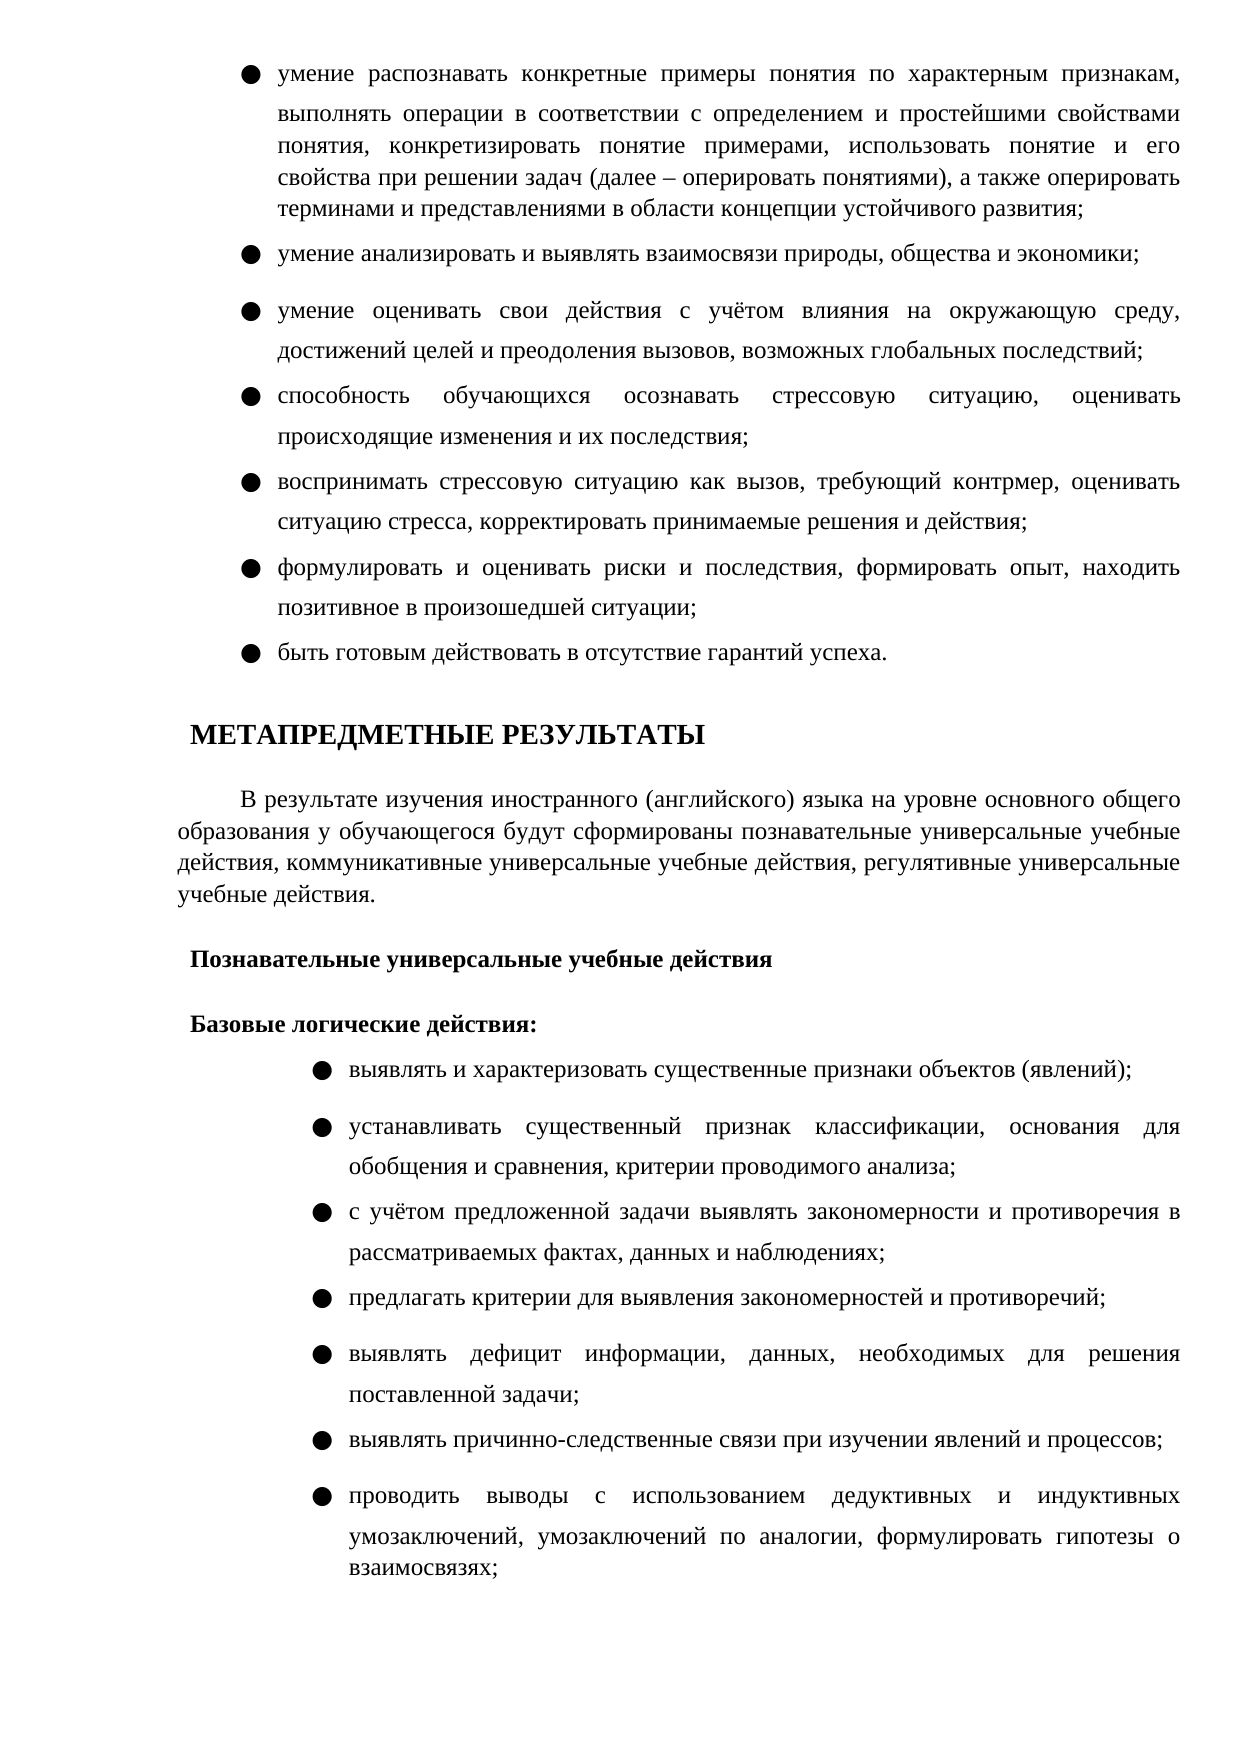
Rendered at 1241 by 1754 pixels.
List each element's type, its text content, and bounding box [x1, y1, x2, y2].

list формулировать и оценивать риски и последствия, формировать опыт, находить позитивное в произошедшей ситуации; [240, 538, 1181, 621]
list устанавливать существенный признак классификации, основания для обобщения и сравнения, критерии проводимого анализа; [311, 1097, 1181, 1180]
list умение анализировать и выявлять взаимосвязи природы, общества и экономики; [240, 225, 1181, 276]
list предлагать критерии для выявления закономерностей и противоречий; [311, 1268, 1181, 1320]
text МЕТАПРЕДМЕТНЫЕ РЕЗУЛЬТАТЫ [190, 717, 1181, 750]
list умение распознавать конкретные примеры понятия по характерным признакам, выполнять операции в соответствии с определением и простейшими свойствами понятия, конкретизировать понятие примерами, использовать понятие и его свойства при решении задач (далее – оперировать понятиями), а также оперировать терминами и представлениями в области концепции устойчивого развития; [240, 44, 1181, 222]
list с учётом предложенной задачи выявлять закономерности и противоречия в рассматриваемых фактах, данных и наблюдениях; [311, 1183, 1181, 1266]
list умение оценивать свои действия с учётом влияния на окружающую среду, достижений целей и преодоления вызовов, возможных глобальных последствий; [240, 281, 1181, 364]
text Базовые логические действия: [190, 1009, 1181, 1038]
list выявлять дефицит информации, данных, необходимых для решения поставленной задачи; [311, 1325, 1181, 1408]
list выявлять и характеризовать существенные признаки объектов (явлений); [311, 1041, 1181, 1092]
text Познавательные универсальные учебные действия [190, 944, 1181, 973]
list проводить выводы с использованием дедуктивных и индуктивных умозаключений, умозаключений по аналогии, формулировать гипотезы о взаимосвязях; [311, 1467, 1181, 1581]
list выявлять причинно-следственные связи при изучении явлений и процессов; [311, 1410, 1181, 1462]
list воспринимать стрессовую ситуацию как вызов, требующий контрмер, оценивать ситуацию стресса, корректировать принимаемые решения и действия; [240, 452, 1181, 535]
list способность обучающихся осознавать стрессовую ситуацию, оценивать происходящие изменения и их последствия; [240, 367, 1181, 449]
list быть готовым действовать в отсутствие гарантий успеха. [240, 623, 1181, 675]
text В результате изучения иностранного (английского) языка на уровне основного общего образования у обучающегося будут сформированы познавательные универсальные учебные действия, коммуникативные универсальные учебные действия, регулятивные универсальные учебные действия. [177, 784, 1181, 908]
